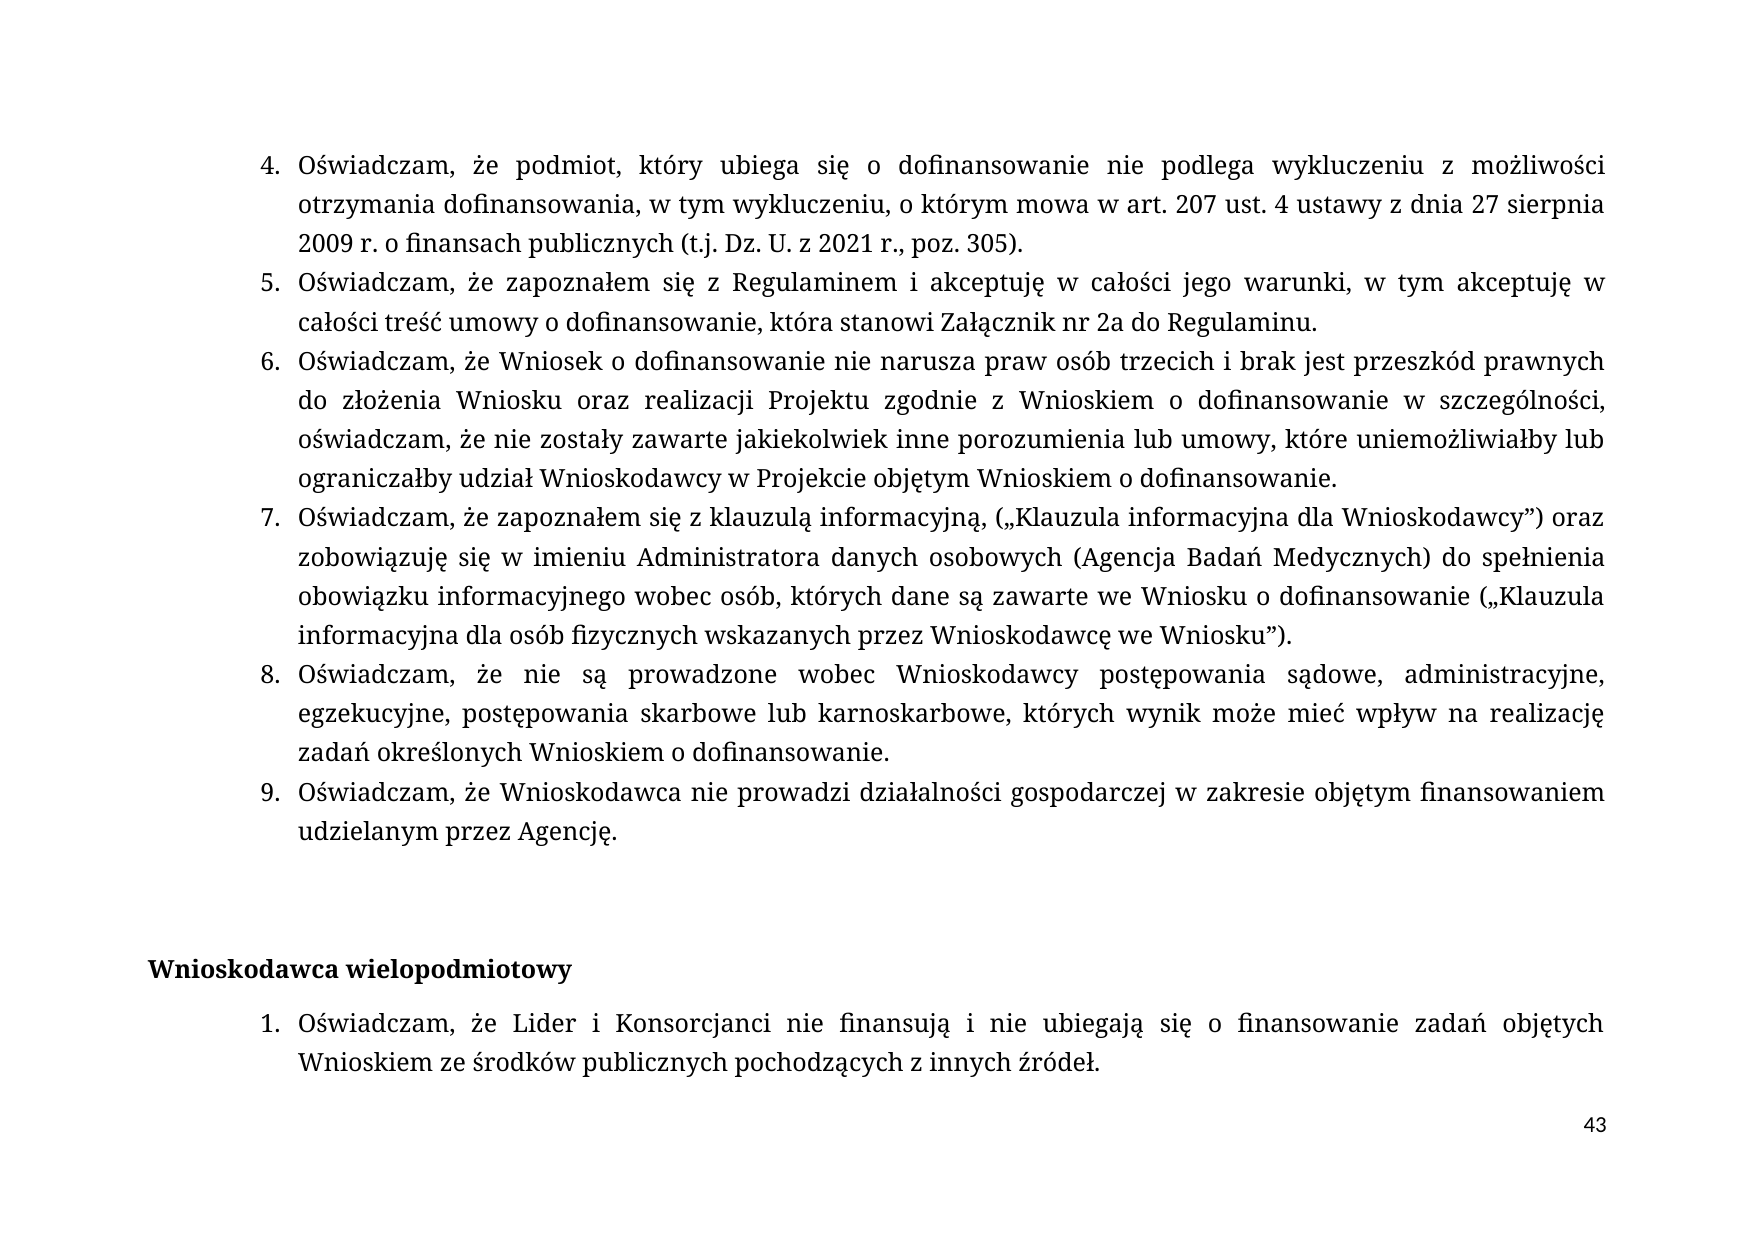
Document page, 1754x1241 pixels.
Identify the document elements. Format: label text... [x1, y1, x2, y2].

list Oświadczam, że podmiot, który ubiega się o dofinansowanie nie podlega wykluczeniu z możliwości otrzymania dofinansowania, w tym wykluczeniu, o którym mowa w art. 207 ust. 4 ustawy z dnia 27 sierpnia 2009 r. o finansach publicznych (t.j. Dz. U. z 2021 r., poz. 305). [260, 148, 1606, 260]
list Oświadczam, że zapoznałem się z Regulaminem i akceptuję w całości jego warunki, w tym akceptuję w całości treść umowy o dofinansowanie, która stanowi Załącznik nr 2a do Regulaminu. [260, 265, 1606, 338]
list Oświadczam, że Lider i Konsorcjanci nie finansują i nie ubiegają się o finansowanie zadań objętych Wnioskiem ze środków publicznych pochodzących z innych źródeł. [260, 1005, 1606, 1078]
list Oświadczam, że Wnioskodawca nie prowadzi działalności gospodarczej w zakresie objętym finansowaniem udzielanym przez Agencję. [260, 774, 1606, 847]
list Oświadczam, że nie są prowadzone wobec Wnioskodawcy postępowania sądowe, administracyjne, egzekucyjne, postępowania skarbowe lub karnoskarbowe, których wynik może mieć wpływ na realizację zadań określonych Wnioskiem o dofinansowanie. [260, 657, 1606, 769]
text Wnioskodawca wielopodmiotowy [148, 952, 1606, 986]
list Oświadczam, że Wniosek o dofinansowanie nie narusza praw osób trzecich i brak jest przeszkód prawnych do złożenia Wniosku oraz realizacji Projektu zgodnie z Wnioskiem o dofinansowanie w szczególności, oświadczam, że nie zostały zawarte jakiekolwiek inne porozumienia lub umowy, które uniemożliwiałby lub ograniczałby udział Wnioskodawcy w Projekcie objętym Wnioskiem o dofinansowanie. [260, 343, 1606, 495]
list Oświadczam, że zapoznałem się z klauzulą informacyjną, („Klauzula informacyjna dla Wnioskodawcy”) oraz zobowiązuję się w imieniu Administratora danych osobowych (Agencja Badań Medycznych) do spełnienia obowiązku informacyjnego wobec osób, których dane są zawarte we Wniosku o dofinansowanie („Klauzula informacyjna dla osób fizycznych wskazanych przez Wnioskodawcę we Wniosku”). [260, 500, 1606, 652]
